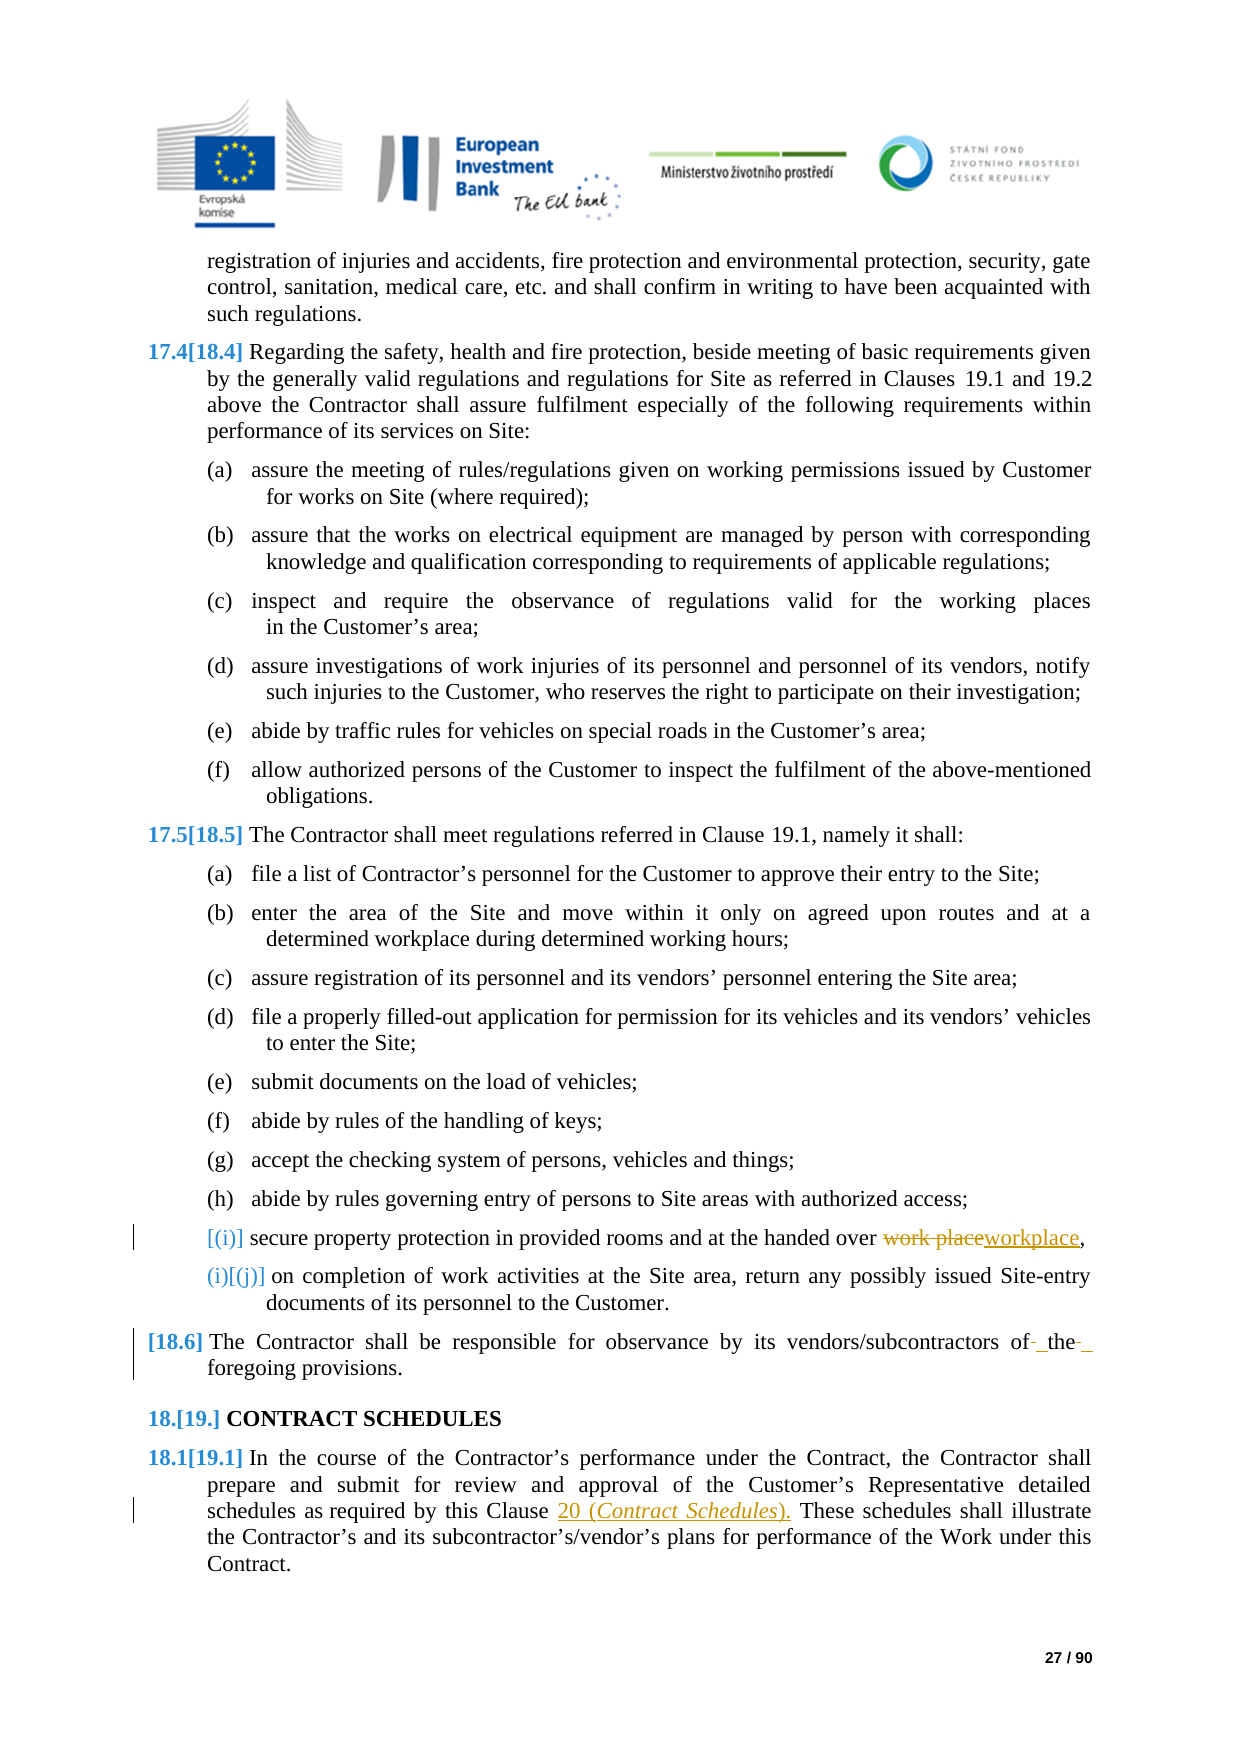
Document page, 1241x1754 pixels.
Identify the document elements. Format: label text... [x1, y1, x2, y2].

text accept the checking system of persons, vehicles and things; [207, 1146, 1092, 1172]
text allow authorized persons of the Customer to inspect the fulfilment of the above-mentioned obligations. [207, 756, 1092, 809]
text The Contractor shall meet regulations referred in Clause 18.1, namely it shall: [148, 821, 1092, 848]
text assure the meeting of rules/regulations given on working permissions issued by Customer for works on Site (where required); [207, 456, 1092, 509]
text assure that the works on electrical equipment are managed by person with corresponding knowledge and qualification corresponding to requirements of applicable regulations; [207, 522, 1092, 574]
text inspect and require the observance of regulations valid for the working places in the Customer’s area; [207, 587, 1092, 639]
text In the course of the Contractor’s performance under the Contract, the Contractor shall prepare and submit for review and approval of the Customer’s Representative detailed schedules as required by this Clause 19 These schedules shall illustrate the Contractor’s and its subcontractor’s/vendor’s plans for performance of the Work under this Contract. [148, 1444, 1092, 1576]
text abide by rules governing entry of persons to Site areas with authorized access; [207, 1185, 1092, 1211]
text on completion of work activities at the Site area, return any possibly issued Site-entry documents of its personnel to the Customer. [207, 1262, 1092, 1315]
text assure investigations of work injuries of its personnel and personnel of its vendors, notify such injuries to the Customer, who reserves the right to participate on their investigation; [207, 652, 1092, 705]
text abide by rules of the handling of keys; [207, 1107, 1092, 1133]
text abide by traffic rules for vehicles on special roads in the Customer’s area; [207, 717, 1092, 743]
text file a list of Contractor’s personnel for the Customer to approve their entry to the Site; [207, 860, 1092, 886]
text file a properly filled-out application for permission for its vehicles and its vendors’ vehicles to enter the Site; [207, 1003, 1092, 1056]
text secure property protection in provided rooms and at the handed over , [207, 1224, 1092, 1250]
picture [147, 87, 1093, 235]
text CONTRACT SCHEDULES [148, 1405, 1092, 1432]
text The Contractor shall be responsible for observance by its vendors/subcontractors oftheforegoing provisions. [148, 1328, 1092, 1380]
text enter the area of the Site and move within it only on agreed upon routes and at a determined workplace during determined working hours; [207, 899, 1092, 952]
text assure registration of its personnel and its vendors’ personnel entering the Site area; [207, 964, 1092, 991]
text submit documents on the load of vehicles; [207, 1068, 1092, 1094]
text Regarding the safety, health and fire protection, beside meeting of basic requirements given by the generally valid regulations and regulations for Site as referred in Clauses 18.1 and 18.2 above the Contractor shall assure fulfilment especially of the following requirements within performance of its services on Site: [148, 338, 1092, 444]
